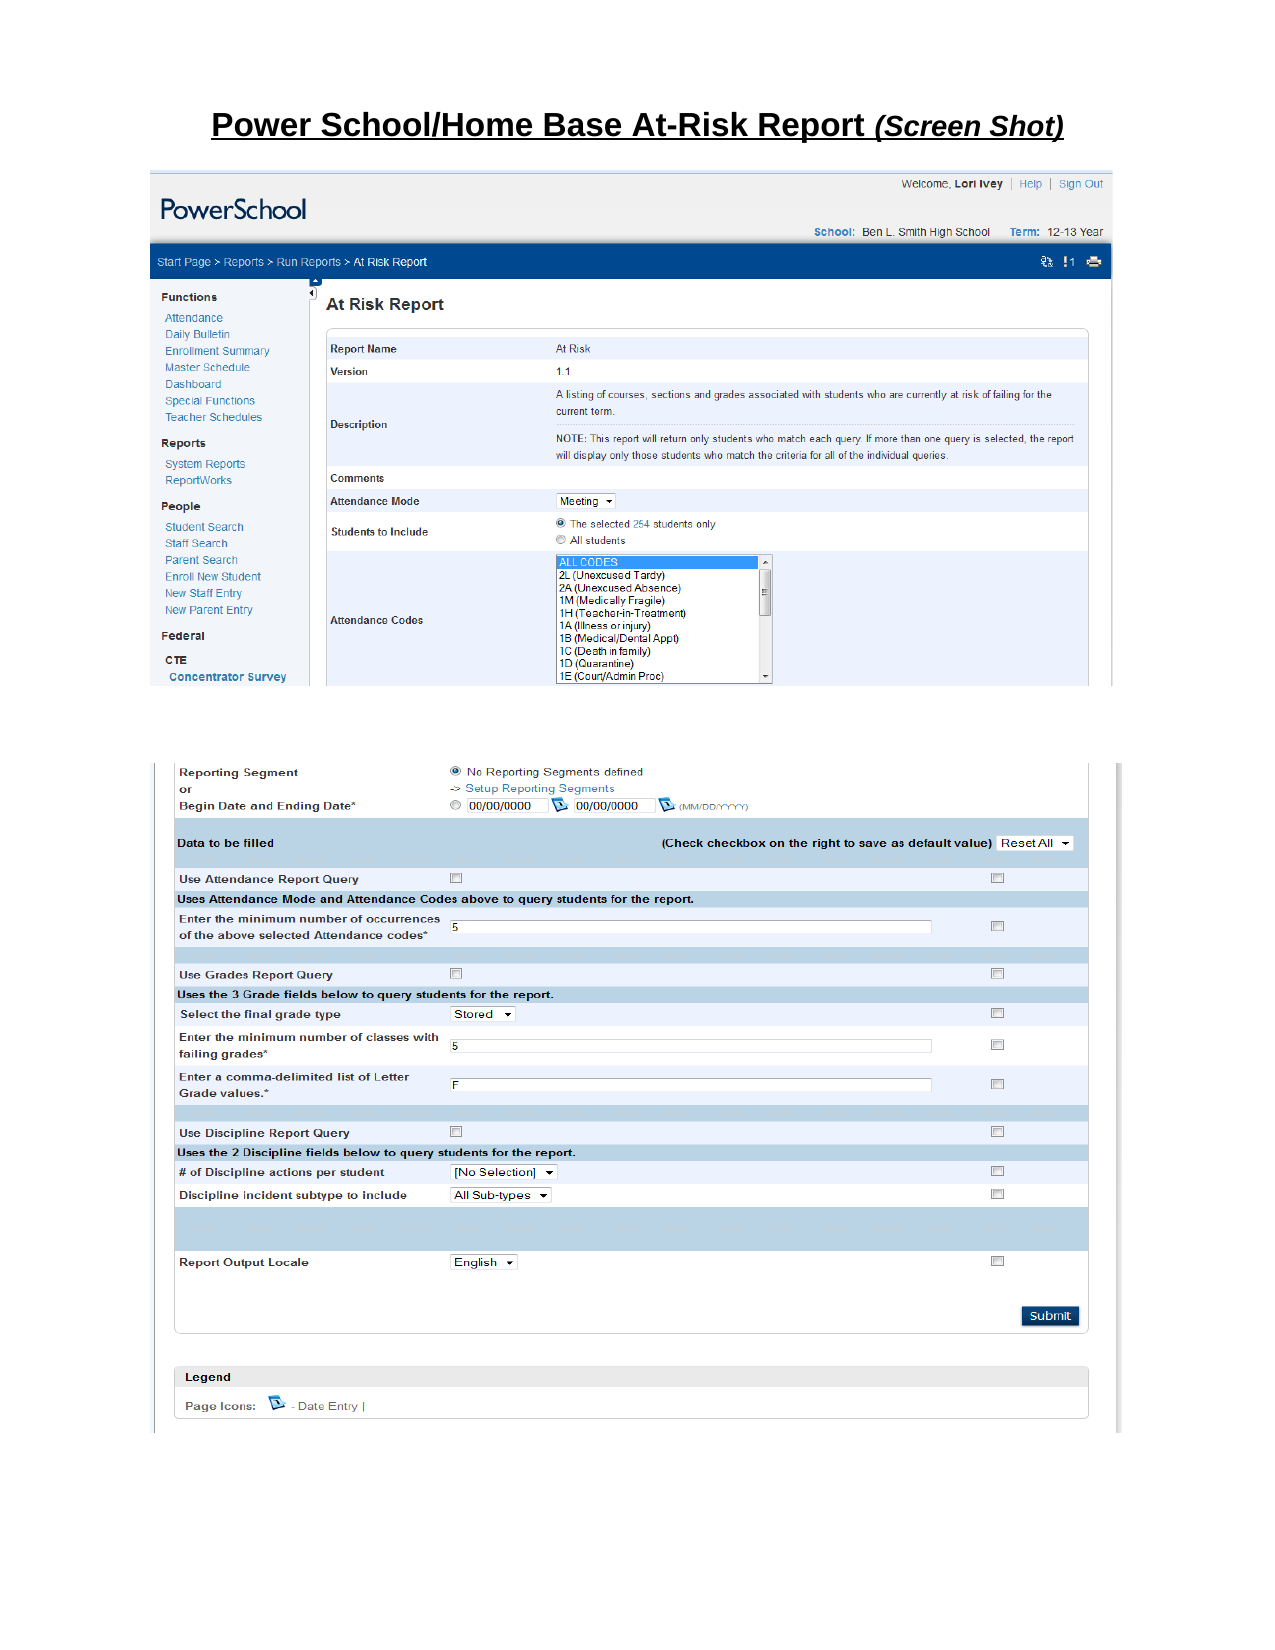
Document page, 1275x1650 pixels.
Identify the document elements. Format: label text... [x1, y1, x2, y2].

text Power School/Home Base At-Risk Report (Screen Shot) [150, 105, 1125, 143]
picture [150, 170, 1113, 686]
picture [150, 763, 1122, 1433]
